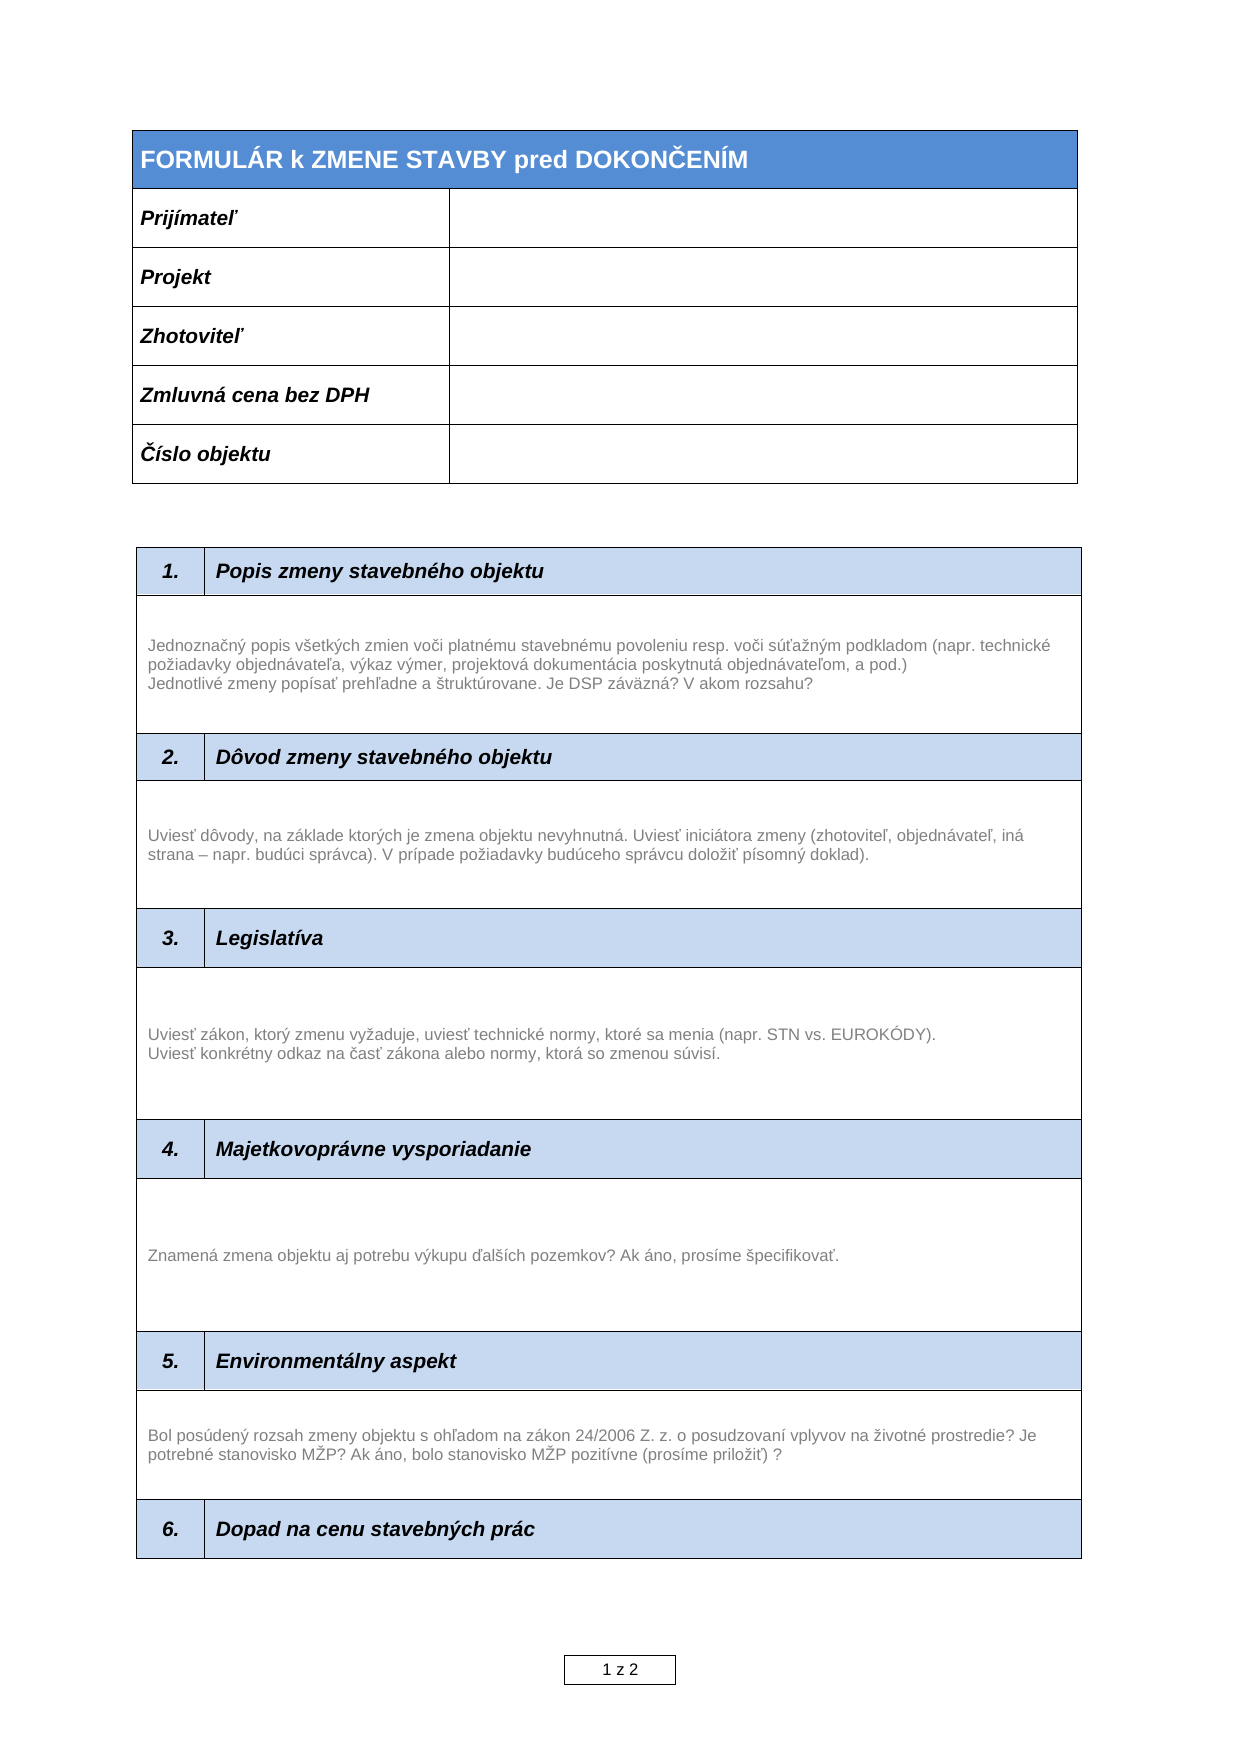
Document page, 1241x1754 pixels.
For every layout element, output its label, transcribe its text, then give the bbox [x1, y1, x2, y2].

table_cell 3. [137, 909, 204, 967]
table_cell 5. [137, 1332, 204, 1389]
table_cell Znamená zmena objektu aj potrebu výkupu ďalších pozemkov? Ak áno, prosíme špecifikovať. [137, 1179, 1081, 1331]
table_cell Environmentálny aspekt [205, 1332, 1081, 1389]
table_cell [450, 189, 1077, 247]
table_cell Dôvod zmeny stavebného objektu [205, 734, 1081, 780]
table_cell [450, 425, 1077, 483]
table_cell 2. [137, 734, 204, 780]
table_cell Projekt [133, 248, 449, 306]
table_cell Číslo objektu [133, 425, 449, 483]
table_header FORMULÁR k ZMENE STAVBY pred DOKONČENÍM [133, 131, 1077, 188]
table_cell Prijímateľ [133, 189, 449, 247]
table_header Popis zmeny stavebného objektu [205, 548, 1081, 594]
table_cell Jednoznačný popis všetkých zmien voči platnému stavebnému povoleniu resp. voči súťažným podkladom (napr. technické požiadavky objednávateľa, výkaz výmer, projektová dokumentácia poskytnutá objednávateľom, a pod.) Jednotlivé zmeny popísať prehľadne a štruktúrovane. Je DSP záväzná? V akom rozsahu? [137, 596, 1081, 733]
table_cell Majetkovoprávne vysporiadanie [205, 1120, 1081, 1178]
table_cell 6. [137, 1500, 204, 1558]
table_header 1. [137, 548, 204, 594]
table_cell Bol posúdený rozsah zmeny objektu s ohľadom na zákon 24/2006 Z. z. o posudzovaní vplyvov na životné prostredie? Je potrebné stanovisko MŽP? Ak áno, bolo stanovisko MŽP pozitívne (prosíme priložiť) ? [137, 1391, 1081, 1499]
table_cell Zmluvná cena bez DPH [133, 366, 449, 424]
table_cell [450, 366, 1077, 424]
table_cell Uviesť dôvody, na základe ktorých je zmena objektu nevyhnutná. Uviesť iniciátora zmeny (zhotoviteľ, objednávateľ, iná strana – napr. budúci správca). V prípade požiadavky budúceho správcu doložiť písomný doklad). [137, 781, 1081, 908]
table_cell 4. [137, 1120, 204, 1178]
table_cell Legislatíva [205, 909, 1081, 967]
table_cell [450, 248, 1077, 306]
table_cell Dopad na cenu stavebných prác [205, 1500, 1081, 1558]
table_cell Uviesť zákon, ktorý zmenu vyžaduje, uviesť technické normy, ktoré sa menia (napr. STN vs. EUROKÓDY). Uviesť konkrétny odkaz na časť zákona alebo normy, ktorá so zmenou súvisí. [137, 968, 1081, 1119]
table_cell [450, 307, 1077, 365]
table_cell Zhotoviteľ [133, 307, 449, 365]
